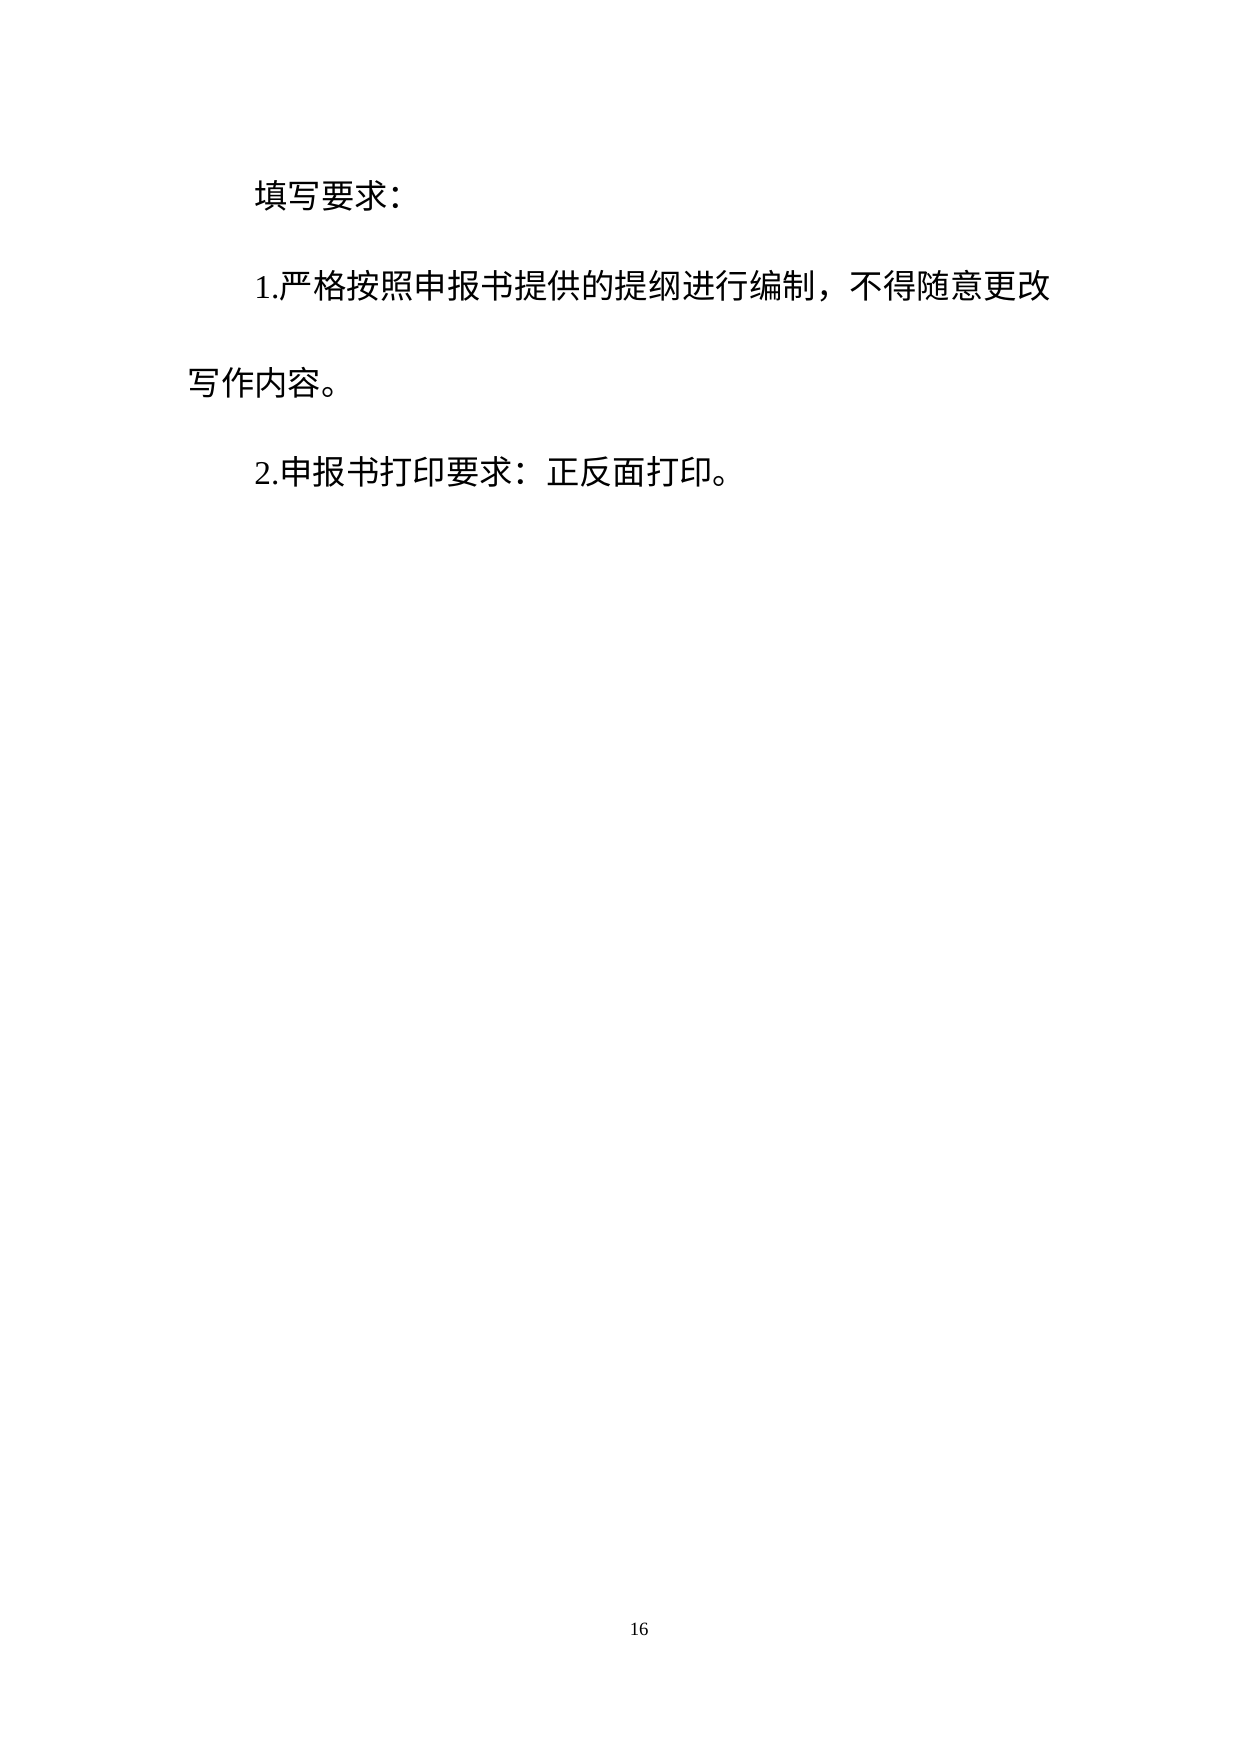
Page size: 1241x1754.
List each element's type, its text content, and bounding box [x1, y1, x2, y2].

text 1.严格按照申报书提供的提纲进行编制，不得随意更改写作内容。 [187, 251, 1053, 413]
text 2.申报书打印要求：正反面打印。 [187, 438, 1053, 503]
subtitle 填写要求： [187, 162, 1053, 227]
